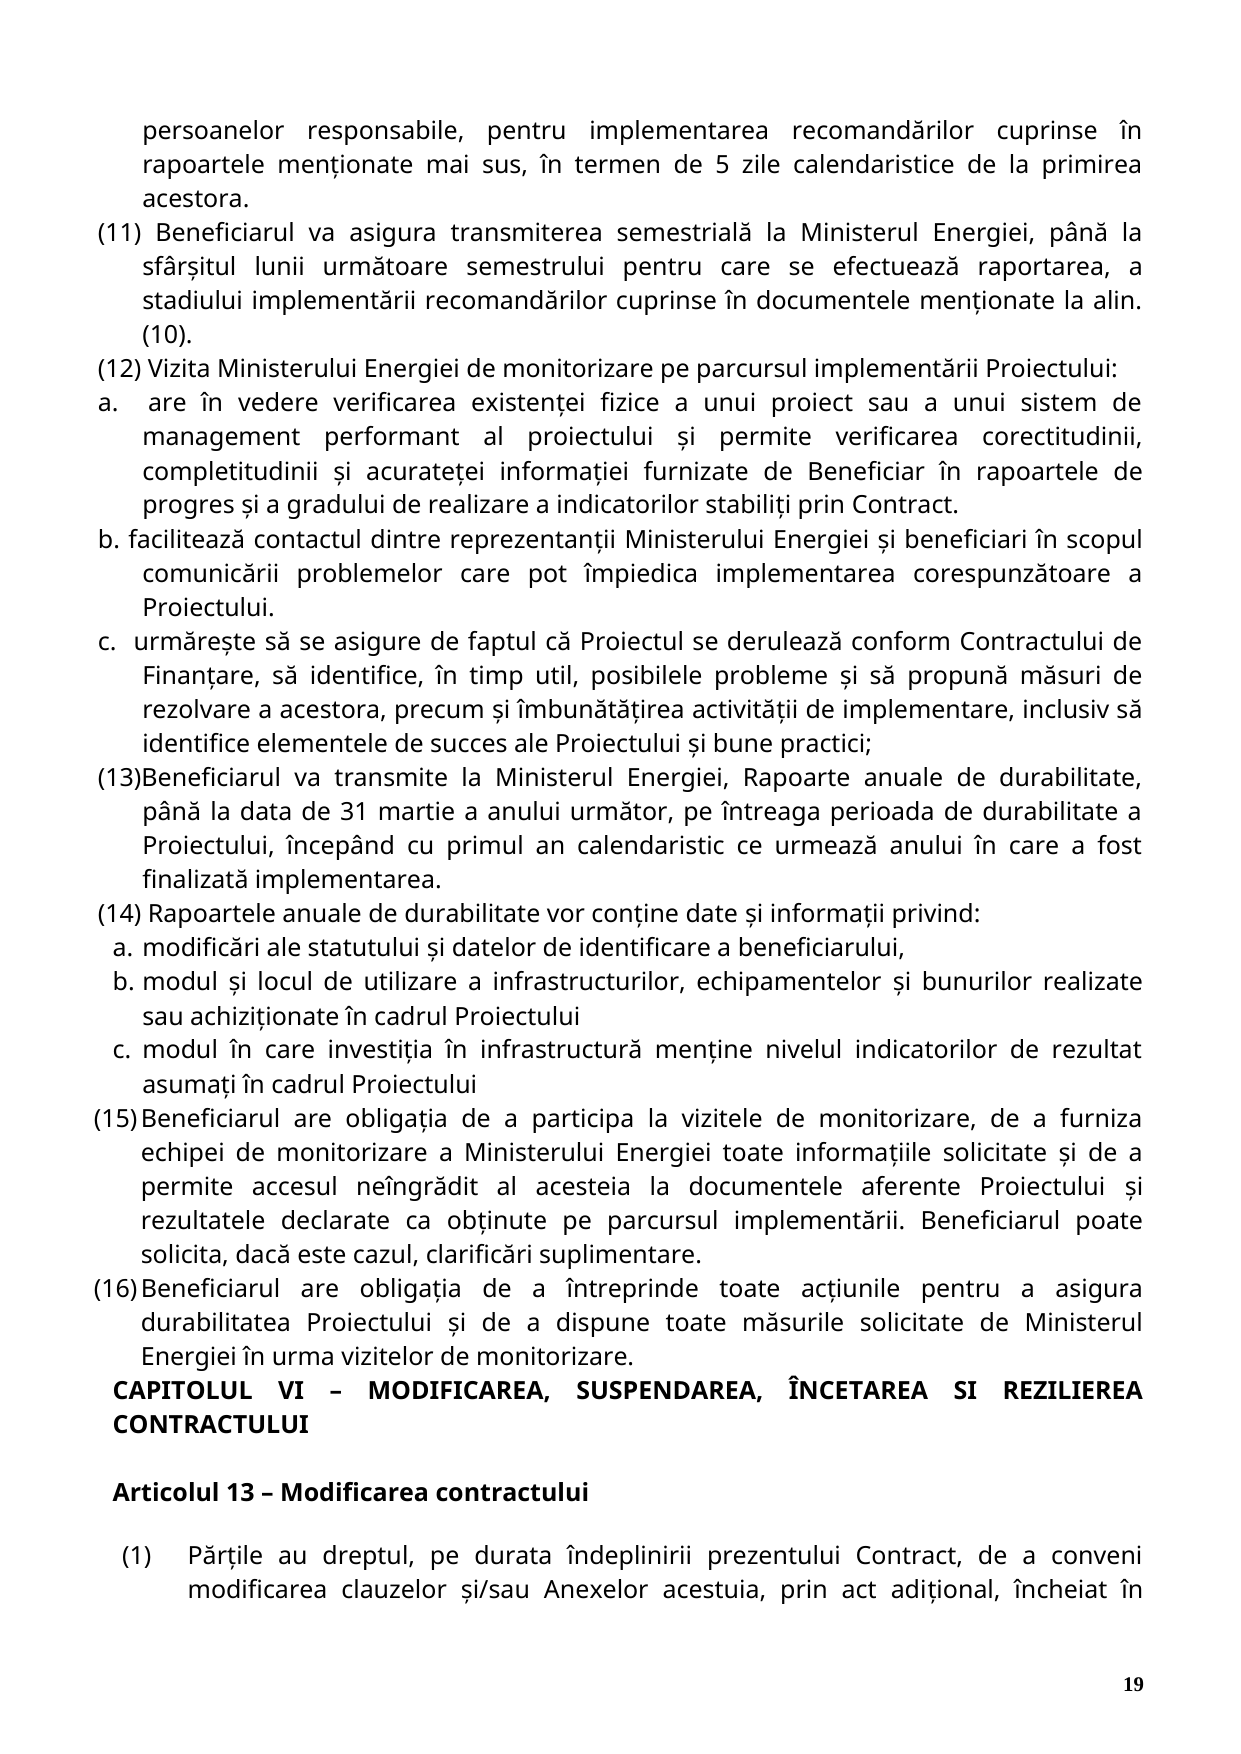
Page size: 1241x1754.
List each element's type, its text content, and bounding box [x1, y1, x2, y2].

text (13)Beneficiarul va transmite la Ministerul Energiei, Rapoarte anuale de durabilitate, până la data de 31 martie a anului următor, pe întreaga perioada de durabilitate a Proiectului, începând cu primul an calendaristic ce urmează anului în care a fost finalizată implementarea. [98, 760, 1144, 896]
text a. are în vedere verificarea existenţei fizice a unui proiect sau a unui sistem de management performant al proiectului şi permite verificarea corectitudinii, completitudinii şi acurateţei informaţiei furnizate de Beneficiar în rapoartele de progres şi a gradului de realizare a indicatorilor stabiliţi prin Contract. [98, 385, 1144, 521]
text b. facilitează contactul dintre reprezentanţii Ministerului Energiei şi beneficiari în scopul comunicării problemelor care pot împiedica implementarea corespunzătoare a Proiectului. [98, 521, 1144, 623]
text (15) Beneficiarul are obligaţia de a participa la vizitele de monitorizare, de a furniza echipei de monitorizare a Ministerului Energiei toate informaţiile solicitate şi de a permite accesul neîngrădit al acesteia la documentele aferente Proiectului și rezultatele declarate ca obţinute pe parcursul implementării. Beneficiarul poate solicita, dacă este cazul, clarificări suplimentare. [94, 1100, 1144, 1271]
text (14) Rapoartele anuale de durabilitate vor conține date și informații privind: [98, 896, 1144, 930]
text c. modul în care investiția în infrastructură menține nivelul indicatorilor de rezultat asumați în cadrul Proiectului [112, 1032, 1144, 1100]
subtitle Articolul 13 – Modificarea contractului [112, 1475, 1144, 1509]
text c. urmăreşte să se asigure de faptul că Proiectul se derulează conform Contractului de Finanţare, să identifice, în timp util, posibilele probleme şi să propună măsuri de rezolvare a acestora, precum şi îmbunătățirea activităţii de implementare, inclusiv să identifice elementele de succes ale Proiectului și bune practici; [98, 623, 1144, 760]
text (11) Beneficiarul va asigura transmiterea semestrială la Ministerul Energiei, până la sfârșitul lunii următoare semestrului pentru care se efectuează raportarea, a stadiului implementării recomandărilor cuprinse în documentele menționate la alin. (10). [98, 215, 1144, 351]
text (16) Beneficiarul are obligația de a întreprinde toate acțiunile pentru a asigura durabilitatea Proiectului și de a dispune toate măsurile solicitate de Ministerul Energiei în urma vizitelor de monitorizare. [94, 1271, 1144, 1373]
subtitle CAPITOLUL VI – MODIFICAREA, SUSPENDAREA, ÎNCETAREA SI REZILIEREA CONTRACTULUI [112, 1373, 1144, 1441]
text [98, 112, 1144, 215]
text a. modificări ale statutului și datelor de identificare a beneficiarului, [112, 930, 1144, 964]
text (12) Vizita Ministerului Energiei de monitorizare pe parcursul implementării Proiectului: [98, 351, 1144, 385]
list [122, 1538, 1144, 1606]
text b. modul și locul de utilizare a infrastructurilor, echipamentelor și bunurilor realizate sau achiziționate în cadrul Proiectului [112, 964, 1144, 1032]
